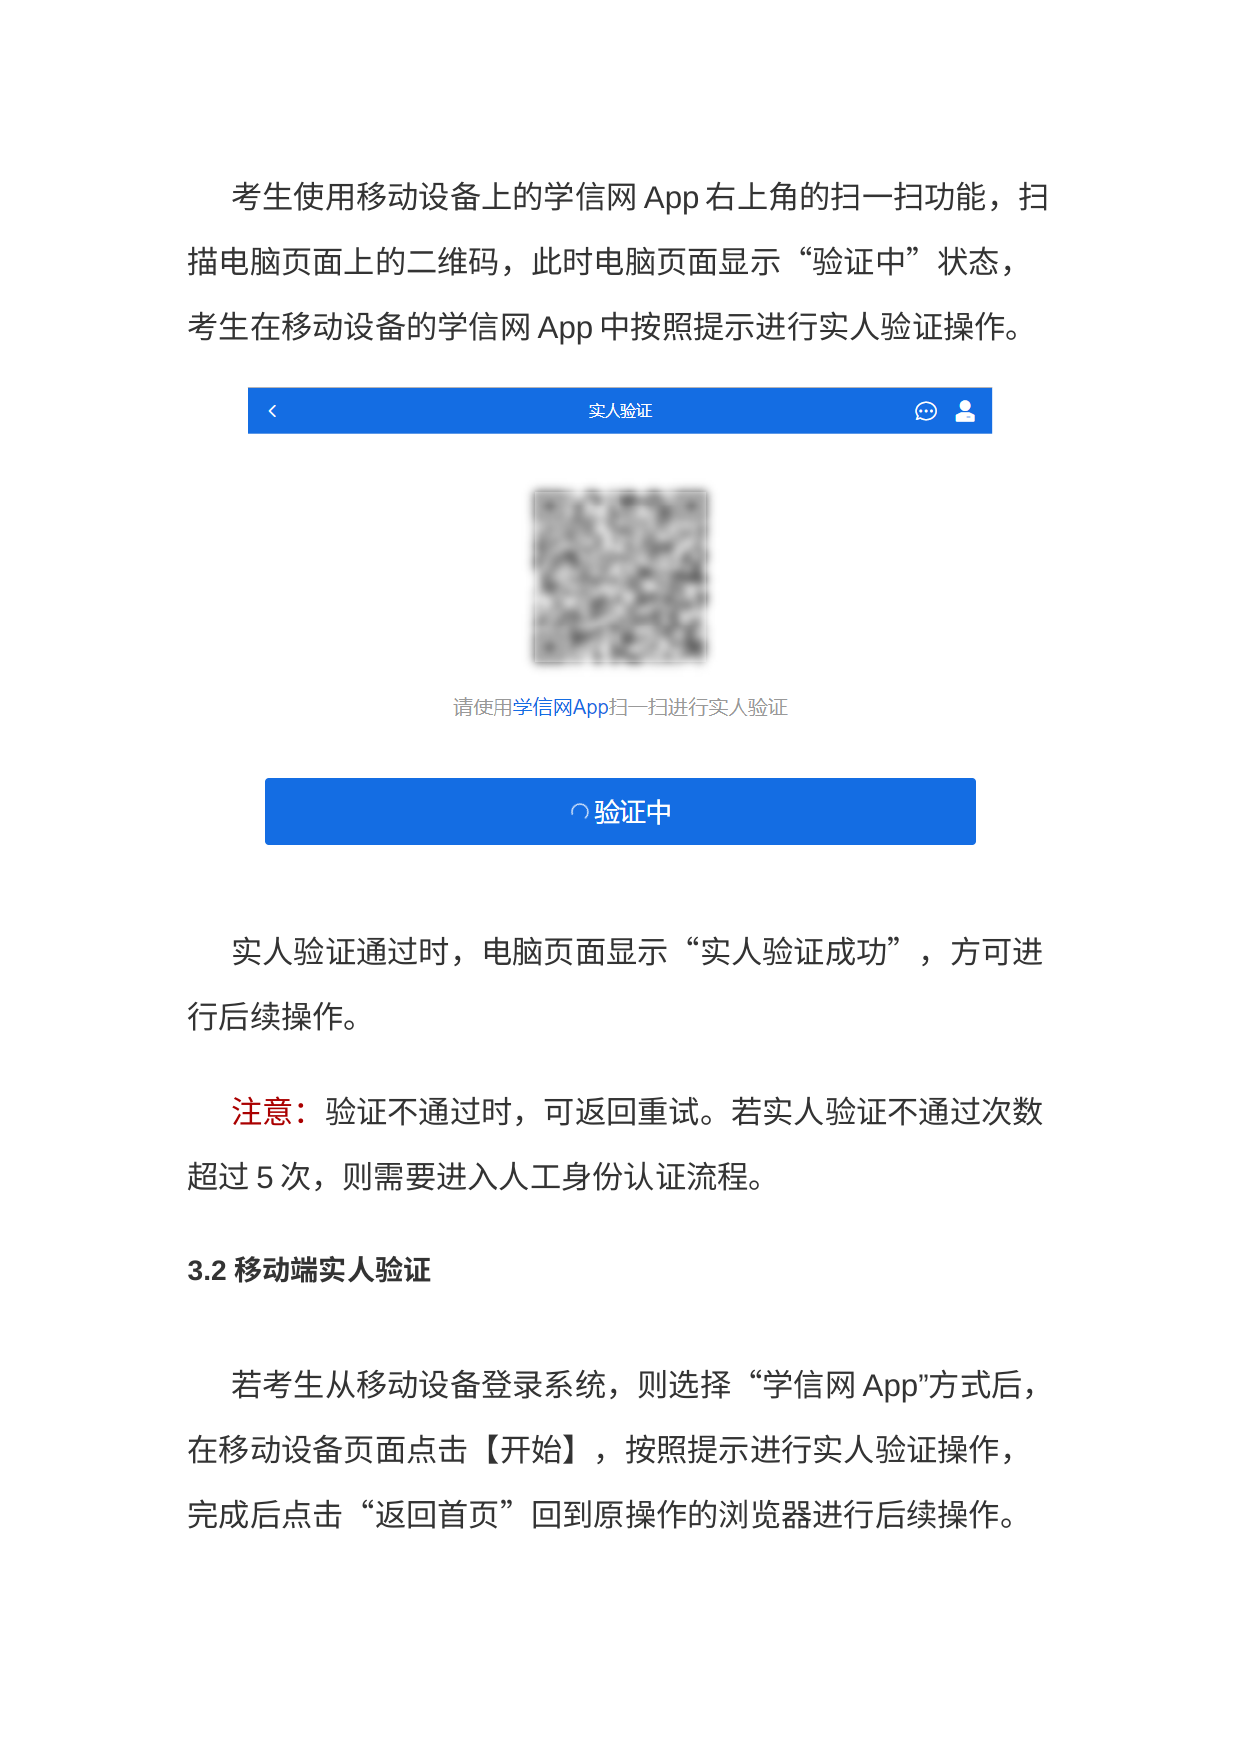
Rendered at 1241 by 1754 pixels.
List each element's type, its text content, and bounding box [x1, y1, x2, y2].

text 若考生从移动设备登录系统，则选择“学信网App”方式后，在移动设备页面点击【开始】，按照提示进行实人验证操作，完成后点击“返回首页”回到原操作的浏览器进行后续操作。 [187, 1351, 1053, 1546]
subtitle 3.2 移动端实人验证 [187, 1236, 1053, 1301]
text 考生使用移动设备上的学信网App右上角的扫一扫功能，扫描电脑页面上的二维码，此时电脑页面显示“验证中”状态，考生在移动设备的学信网App中按照提示进行实人验证操作。 [187, 162, 1053, 357]
text 注意：验证不通过时，可返回重试。若实人验证不通过次数超过5次，则需要进入人工身份认证流程。 [187, 1077, 1053, 1207]
picture [247, 386, 993, 865]
text 实人验证通过时，电脑页面显示“实人验证成功”，方可进行后续操作。 [187, 918, 1053, 1048]
